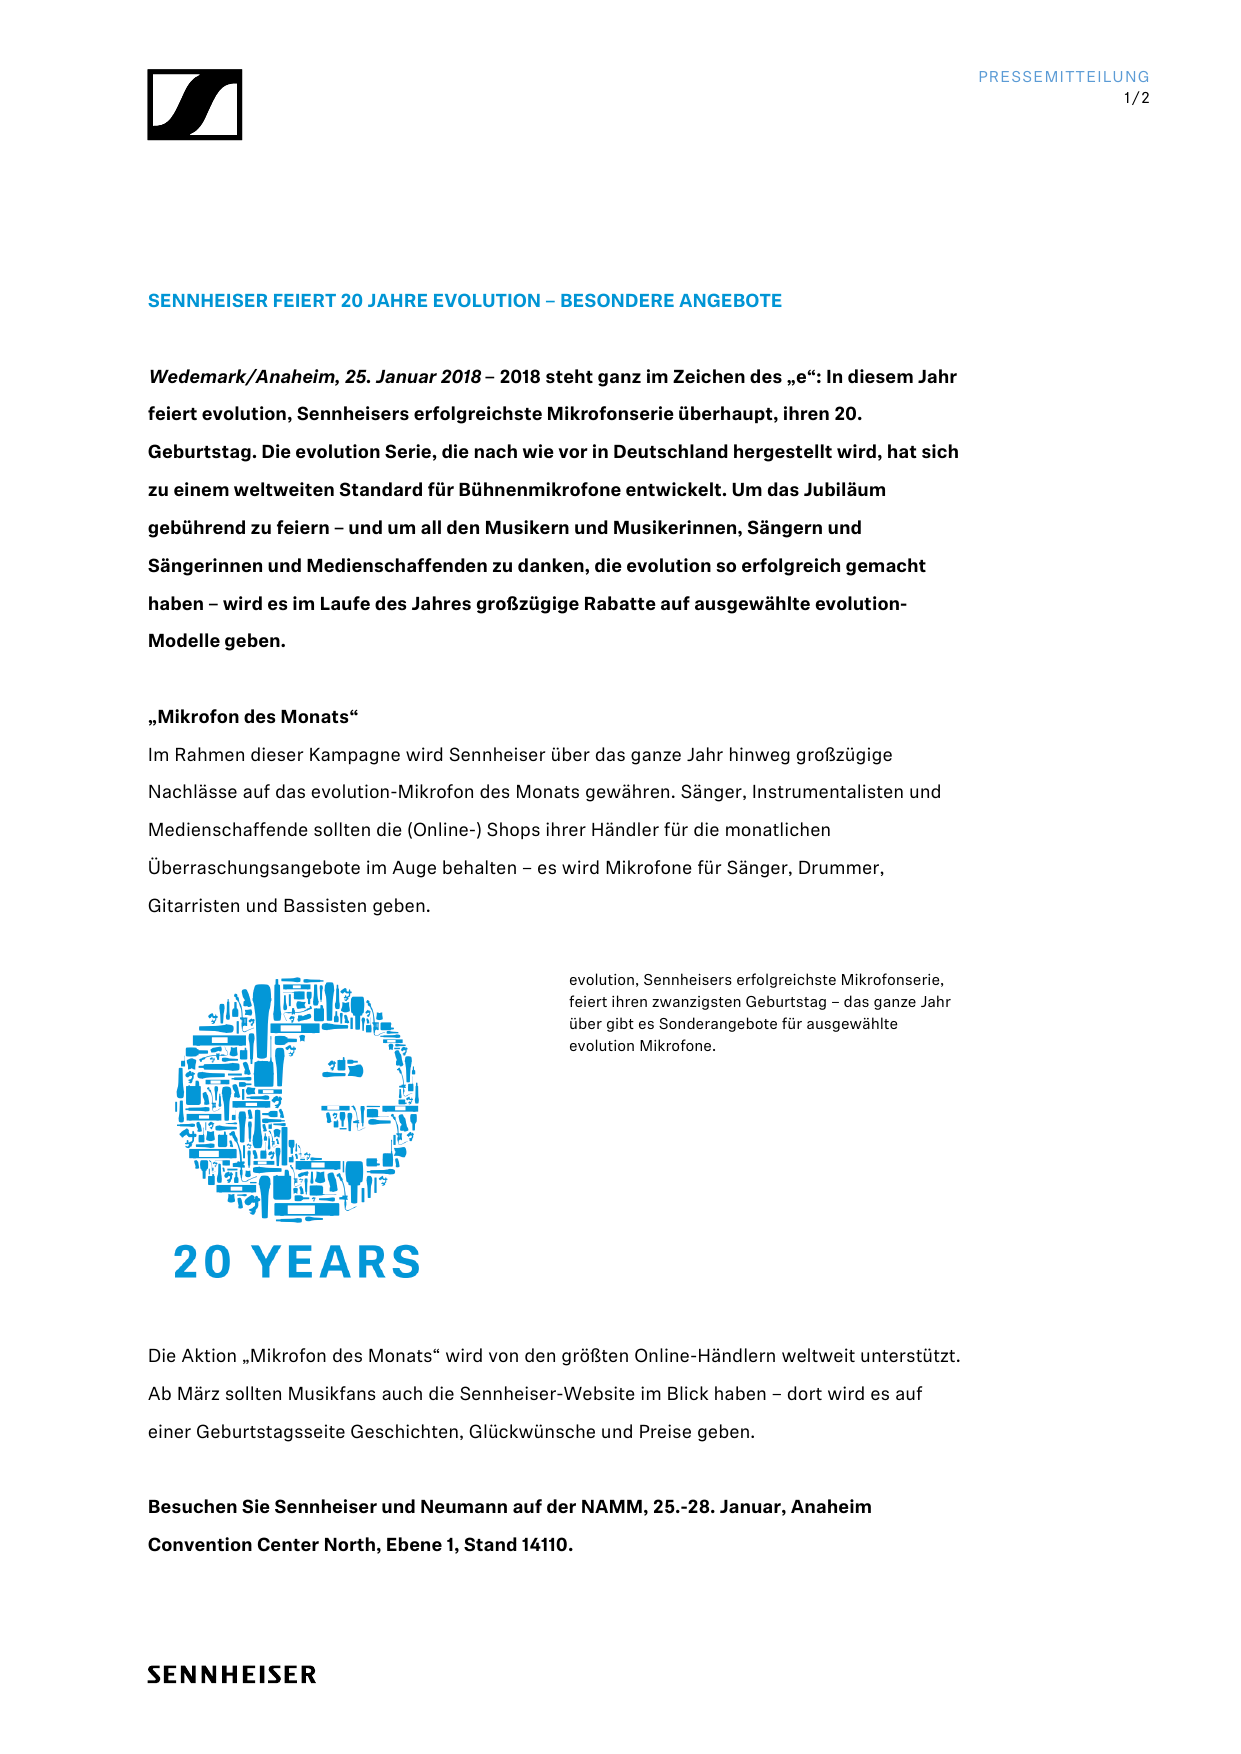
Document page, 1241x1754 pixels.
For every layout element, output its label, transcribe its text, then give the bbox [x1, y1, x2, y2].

text Wedemark/Anaheim, 25. Januar 2018 – 2018 steht ganz im Zeichen des „e“: In diesem Jahr feiert evolution, Sennheisers erfolgreichste Mikrofonserie überhaupt, ihren 20. Geburtstag. Die evolution Serie, die nach wie vor in Deutschland hergestellt wird, hat sich zu einem weltweiten Standard für Bühnenmikrofone entwickelt. Um das Jubiläum gebührend zu feiern – und um all den Musikern und Musikerinnen, Sängern und Sängerinnen und Medienschaffenden zu danken, die evolution so erfolgreich gemacht haben – wird es im Laufe des Jahres großzügige Rabatte auf ausgewählte evolution-Modelle geben. [148, 362, 968, 652]
text Im Rahmen dieser Kampagne wird Sennheiser über das ganze Jahr hinweg großzügige Nachlässe auf das evolution-Mikrofon des Monats gewähren. Sänger, Instrumentalisten und Medienschaffende sollten die (Online-) Shops ihrer Händler für die monatlichen Überraschungsangebote im Auge behalten – es wird Mikrofone für Sänger, Drummer, Gitarristen und Bassisten geben. [148, 741, 968, 917]
subtitle Sennheiser feiert 20 Jahre Evolution – Besondere Angebote [148, 287, 968, 312]
text „Mikrofon des Monats“ [148, 703, 968, 728]
table_header evolution, Sennheisers erfolgreichste Mikrofonserie, feiert ihren zwanzigsten Geburtstag – das ganze Jahr über gibt es Sonderangebote für ausgewählte evolution Mikrofone. [558, 968, 967, 1304]
text Besuchen Sie Sennheiser und Neumann auf der NAMM, 25.-28. Januar, Anaheim Convention Center North, Ebene 1, Stand 14110. [148, 1493, 968, 1556]
table_header [148, 968, 558, 1304]
text Die Aktion „Mikrofon des Monats“ wird von den größten Online-Händlern weltweit unterstützt. Ab März sollten Musikfans auch die Sennheiser-Website im Blick haben – dort wird es auf einer Geburtstagsseite Geschichten, Glückwünsche und Preise geben. [148, 1342, 968, 1443]
